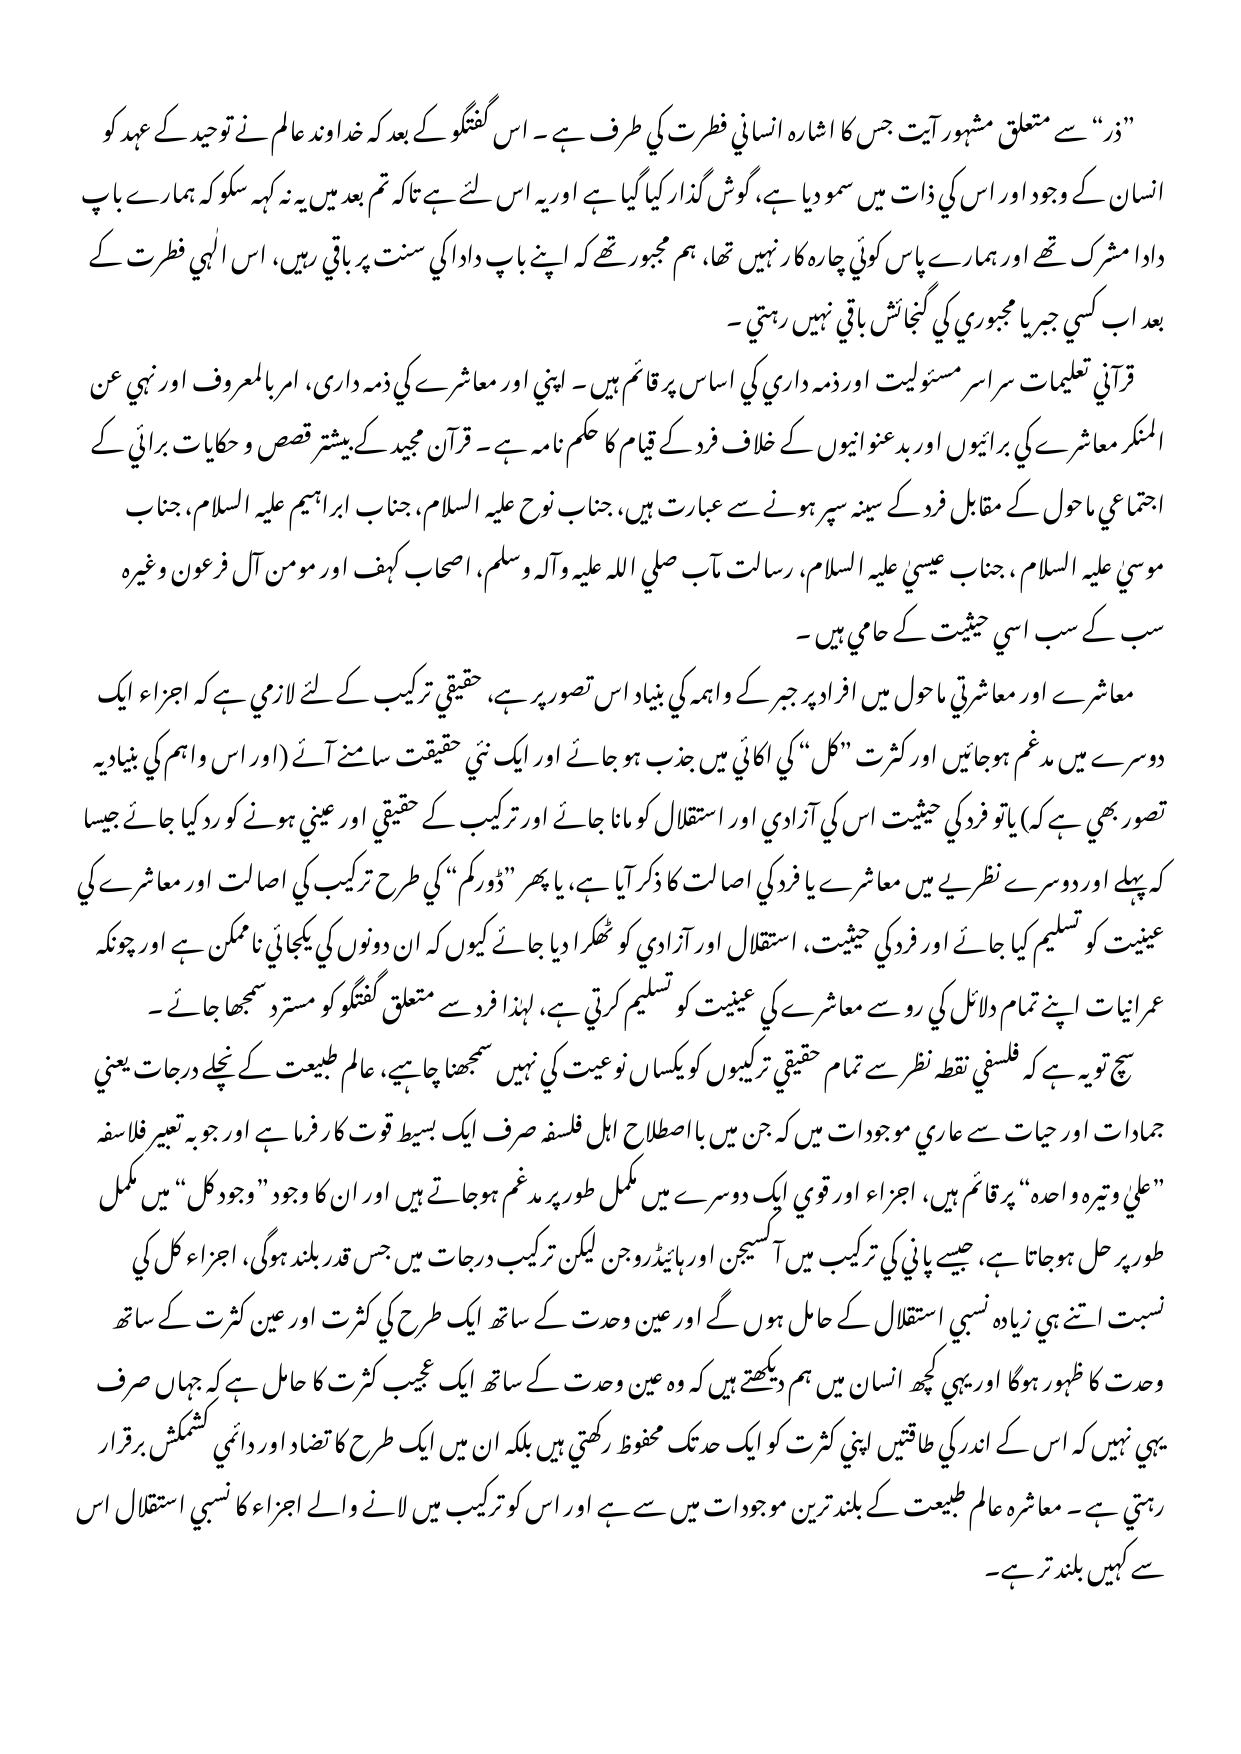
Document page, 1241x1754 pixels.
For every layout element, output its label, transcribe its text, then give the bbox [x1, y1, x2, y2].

text معاشرے اور معاشرتي ماحول ميں افراد پر جبر كے واہمہ كي بنياد اس تصور پر ہے، حقيقي تركيب كے لئے لازمي ہے كہ اجزاء ايك دوسرے ميں مدغم ہوجائيں اور كثرت ”كل“ كي اكائي ميں جذب ہو جائے اور ايك نئي حقيقت سامنے آئے (اور اس واہم كي بنياد يہ تصور بھي ہے كہ) ياتو فرد كي حيثيت اس كي آزادي اور استقلال كو مانا جائے اور تركيب كے حقيقي اور عيني ہونے كو رد كيا جائے جيسا كہ پہلے اور دوسرے نظريے ميں معاشرے يا فرد كي اصالت كا ذكر آيا ہے، يا پھر ”ڈوركم“ كي طرح تركيب كي اصالت اور معاشرے كي عينيت كو تسليم كيا جائے اور فرد كي حيثيت، استقلال اور آزادي كو ٹھكرا ديا جائے كيوں كہ ان دونوں كي يكجائي ناممكن ہے اور چونكہ عمرانيات اپنے تمام دلائل كي رو سے معاشرے كي عينيت كو تسليم كرتي ہے، لہٰذا فرد سے متعلق گفتگو كو مسترد سمجھا جائے ۔ [75, 656, 1165, 1031]
text قرآني تعليمات سراسر مسئوليت اور ذمہ داري كي اساس پر قائم ہيں ۔ اپني اور معاشرے كي ذمہ دارى، امر بالمعروف اور نہي عن المنكر معاشرے كي برائيوں اور بدعنوانيوں كے خلاف فرد كے قيام كا حكم نامہ ہے ۔ قرآن مجيد كے بيشتر قصص و حكايات برائي كے اجتماعي ماحول كے مقابل فرد كے سينہ سپر ہونے سے عبارت ہيں، جناب نوح عليہ السلام، جناب ابراہيم عليہ السلام، جناب موسيٰ عليہ السلام ، جناب عيسيٰ عليہ السلام، رسالت مآب صلي اللہ عليہ وآلہ وسلم، اصحاب كہف اور مومن آل فرعون وغيرہ سب كے سب اسي حيثيت كے حامي ہيں ۔ [75, 344, 1165, 656]
text ”ذر“ سے متعلق مشہور آيت جس كا اشارہ انساني فطرت كي طرف ہے ۔ اس گفتگو كے بعد كہ خداوند عالم نے توحيد كے عہد كو انسان كے وجود اور اس كي ذات ميں سمو ديا ہے، گوش گذار كيا گيا ہے اور يہ اس لئے ہے تاكہ تم بعد ميں يہ نہ كہہ سكو كہ ہمارے باپ دادا مشرك تھے اور ہمارے پاس كوئي چارہ كار نہيں تھا، ہم مجبور تھے كہ اپنے باپ دادا كي سنت پر باقي رہيں، اس الٰہي فطرت كے بعد اب كسي جبر يا مجبوري كي گنجائش باقي نہيں رہتي ۔ [75, 94, 1165, 344]
text سچ تو يہ ہے كہ فلسفي نقطہ نظر سے تمام حقيقي تركيبوں كو يكساں نوعيت كي نہيں سمجھنا چاہيے، عالم طبيعت كے نچلے درجات يعني جمادات اور حيات سے عاري موجودات ميں كہ جن ميں بااصطلاح اہل فلسفہ صرف ايك بسيط قوت كار فرما ہے اور جو بہ تعبير فلاسفہ ”عليٰ وتيرہ واحدہ“ پر قائم ہيں، اجزاء اور قوي ايك دوسرے ميں مكمل طور پر مدغم ہوجاتے ہيں اور ان كا وجود ”وجود كل“ ميں مكمل طور پر حل ہوجاتا ہے، جيسے پاني كي تركيب ميں آكسيجن اور ہائيڈروجن ليكن تركيب درجات ميں جس قدر بلند ہوگى، اجزاء كل كي نسبت اتنے ہي زيادہ نسبي استقلال كے حامل ہوں گے اور عين وحدت كے ساتھ ايك طرح كي كثرت اور عين كثرت كے ساتھ وحدت كا ظہور ہوگا اور يہي كچھ انسان ميں ہم ديكھتے ہيں كہ وہ عين وحدت كے ساتھ ايك عجيب كثرت كا حامل ہے كہ جہاں صرف يہي نہيں كہ اس كے اندر كي طاقتيں اپني كثرت كو ايك حد تك محفوظ ركھتي ہيں بلكہ ان ميں ايك طرح كا تضاد اور دائمي كشمكش برقرار رہتي ہے ۔ معاشرہ عالم طبيعت كے بلند ترين موجودات ميں سے ہے اور اس كو تركيب ميں لانے والے اجزاء كا نسبي استقلال اس سے كہيں بلند تر ہے۔ [75, 1031, 1165, 1594]
